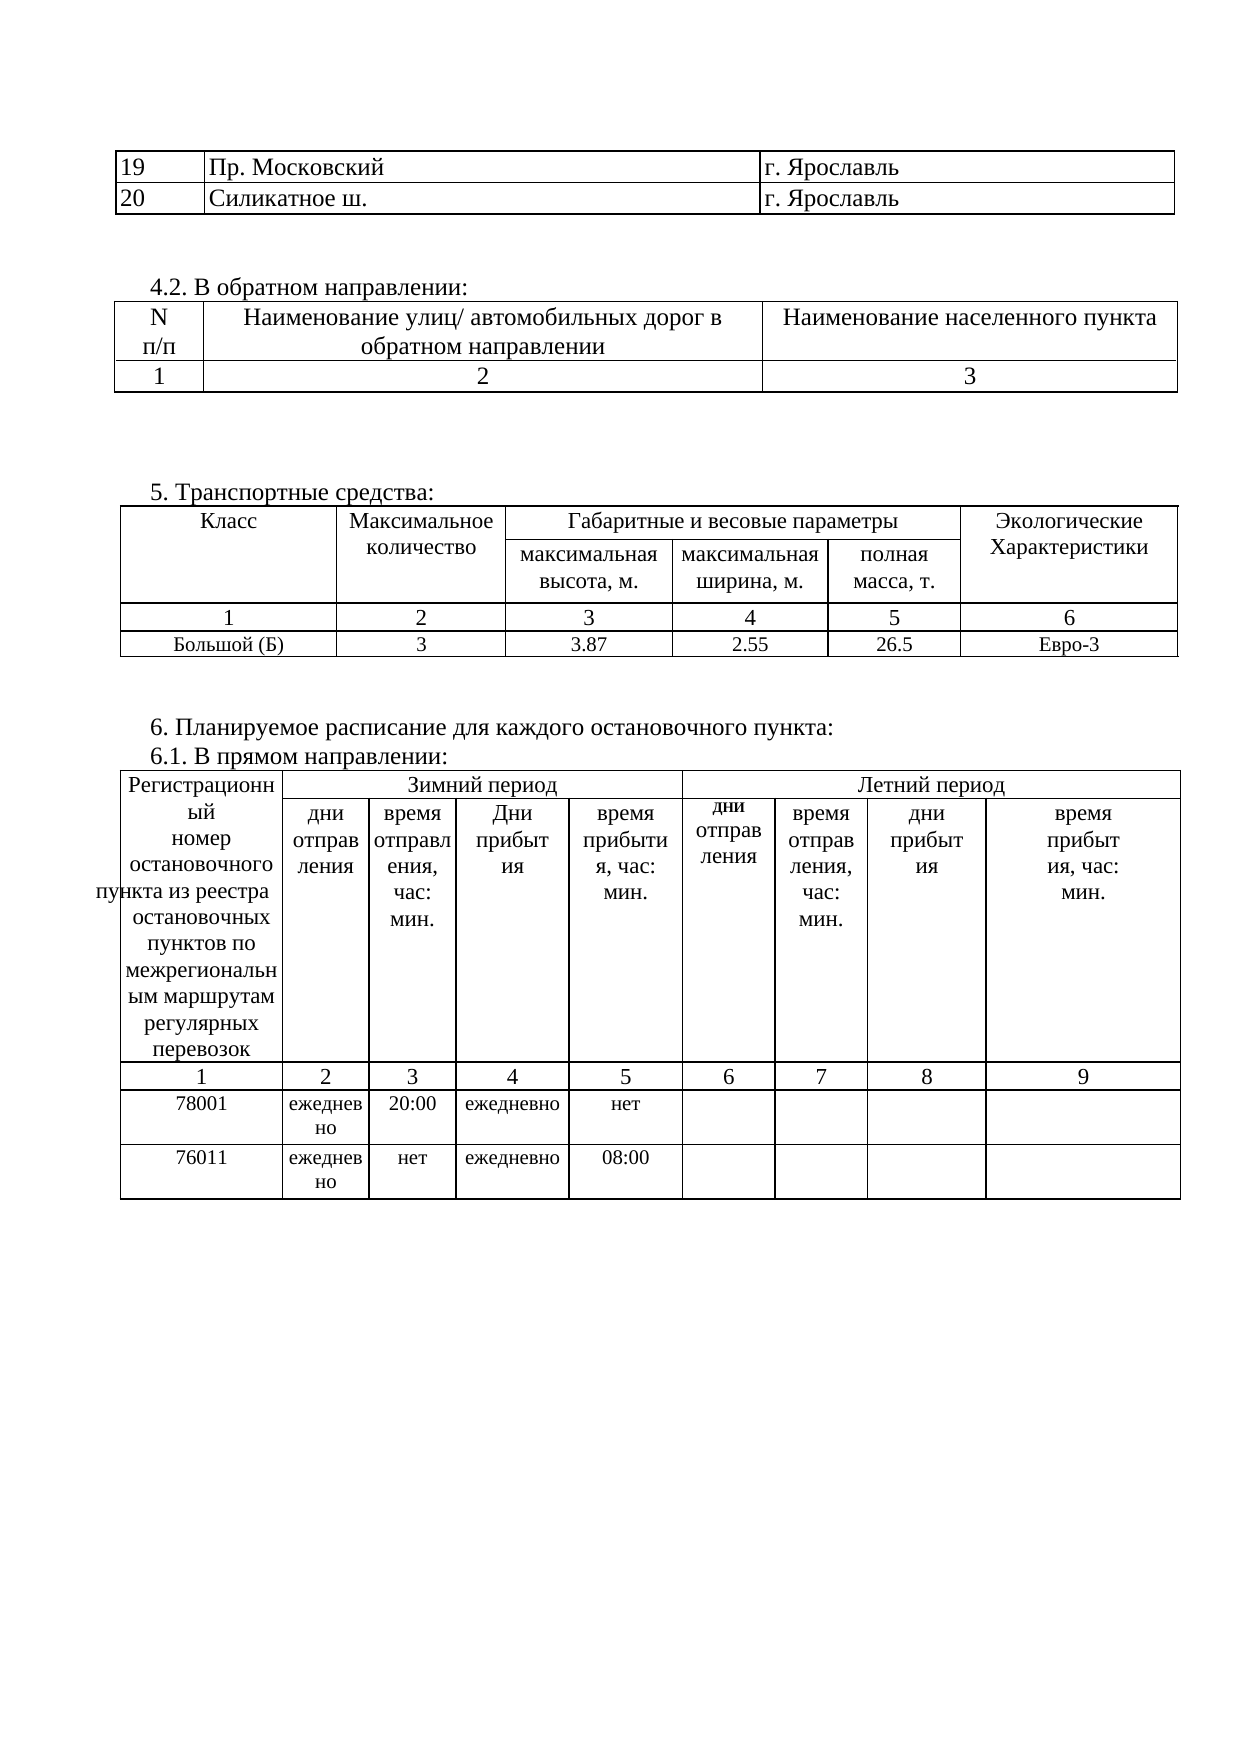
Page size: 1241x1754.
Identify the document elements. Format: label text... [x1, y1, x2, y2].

table_cell 7 [776, 1063, 867, 1089]
table_cell 2 [204, 361, 762, 391]
table_cell 1 [121, 1063, 282, 1089]
table_cell 6 [961, 604, 1177, 630]
table_cell нет [570, 1091, 682, 1143]
table_cell 6 [683, 1063, 774, 1089]
table_cell максимальная высота, м. [506, 540, 672, 602]
table_cell 2 [283, 1063, 368, 1089]
table_cell 4 [457, 1063, 568, 1089]
table_header Экологические Характеристики [961, 507, 1177, 602]
table_header Наименование улиц/ автомобильных дорог в обратном направлении [204, 302, 762, 360]
table_cell время прибыт ия, час: мин. [987, 799, 1180, 1061]
table_cell 20 [117, 183, 204, 213]
table_cell 26.5 [829, 632, 960, 656]
table_cell ДНИ отправ ления [683, 799, 774, 1061]
table_cell [776, 1091, 867, 1143]
table_cell Силикатное ш. [205, 183, 759, 213]
table_cell нет [370, 1145, 455, 1198]
table_cell ежедневно [283, 1145, 368, 1198]
table_cell [987, 1091, 1180, 1143]
table_header Габаритные и весовые параметры [506, 507, 960, 539]
table_cell [683, 1091, 774, 1143]
table_cell 08:00 [570, 1145, 682, 1198]
table_cell 3.87 [506, 632, 672, 656]
text 5. Транспортные средства: [150, 477, 1090, 505]
table_cell [868, 1091, 985, 1143]
table_cell ежедневно [283, 1091, 368, 1143]
table_header Зимний период [283, 771, 682, 798]
table_header Регистрационный номер остановочного пункта из реестра остановочных пунктов по межрегиональным маршрутам регулярных перевозок [121, 771, 282, 1061]
table_cell [987, 1145, 1180, 1198]
table_cell 5 [570, 1063, 682, 1089]
table_cell Пр. Московский [205, 152, 759, 181]
table_cell Евро-3 [961, 632, 1177, 656]
table_cell г. Ярославль [761, 183, 1174, 213]
table_header Максимальное количество [337, 507, 505, 602]
table_cell 1 [115, 361, 203, 391]
table_cell 3 [763, 360, 1177, 391]
table_cell дни отправ ления [283, 799, 368, 1061]
table_cell время отправл ения, час: мин. [370, 799, 455, 1061]
table_cell 2 [337, 604, 505, 630]
table_header N п/п [115, 302, 203, 360]
table_cell время отправ ления, час: мин. [776, 799, 867, 1061]
table_cell Дни прибыт ия [457, 799, 568, 1061]
table_cell 5 [829, 604, 960, 630]
table_cell дни прибыт ия [868, 799, 985, 1061]
table_cell 1 [121, 604, 336, 630]
table_cell 78001 [121, 1091, 282, 1143]
table_cell максимальная ширина, м. [673, 540, 827, 602]
table_cell 3 [337, 632, 505, 656]
text 6. Планируемое расписание для каждого остановочного пункта: [150, 712, 1090, 741]
table_cell ежедневно [457, 1091, 568, 1143]
table_cell полная масса, т. [829, 540, 960, 602]
table_header Наименование населенного пункта [763, 302, 1177, 360]
table_cell 8 [868, 1063, 985, 1089]
table_cell [776, 1145, 867, 1198]
text 4.2. В обратном направлении: [150, 272, 1090, 301]
table_cell 76011 [121, 1145, 282, 1198]
table_cell 2.55 [673, 632, 827, 656]
table_cell Большой (Б) [121, 632, 336, 656]
table_cell [868, 1145, 985, 1198]
table_cell 9 [987, 1063, 1180, 1089]
text 6.1. В прямом направлении: [150, 741, 1090, 770]
table_cell г. Ярославль [761, 152, 1174, 181]
table_cell время прибыти я, час: мин. [570, 799, 682, 1061]
table_cell 3 [506, 604, 672, 630]
table_header Летний период [683, 771, 1180, 798]
table_cell [683, 1145, 774, 1198]
table_cell ежедневно [457, 1145, 568, 1198]
table_header Класс [121, 507, 336, 602]
table_cell 20:00 [370, 1091, 455, 1143]
table_cell 3 [370, 1063, 455, 1089]
table_cell 4 [673, 604, 827, 630]
table_cell 19 [117, 152, 204, 181]
